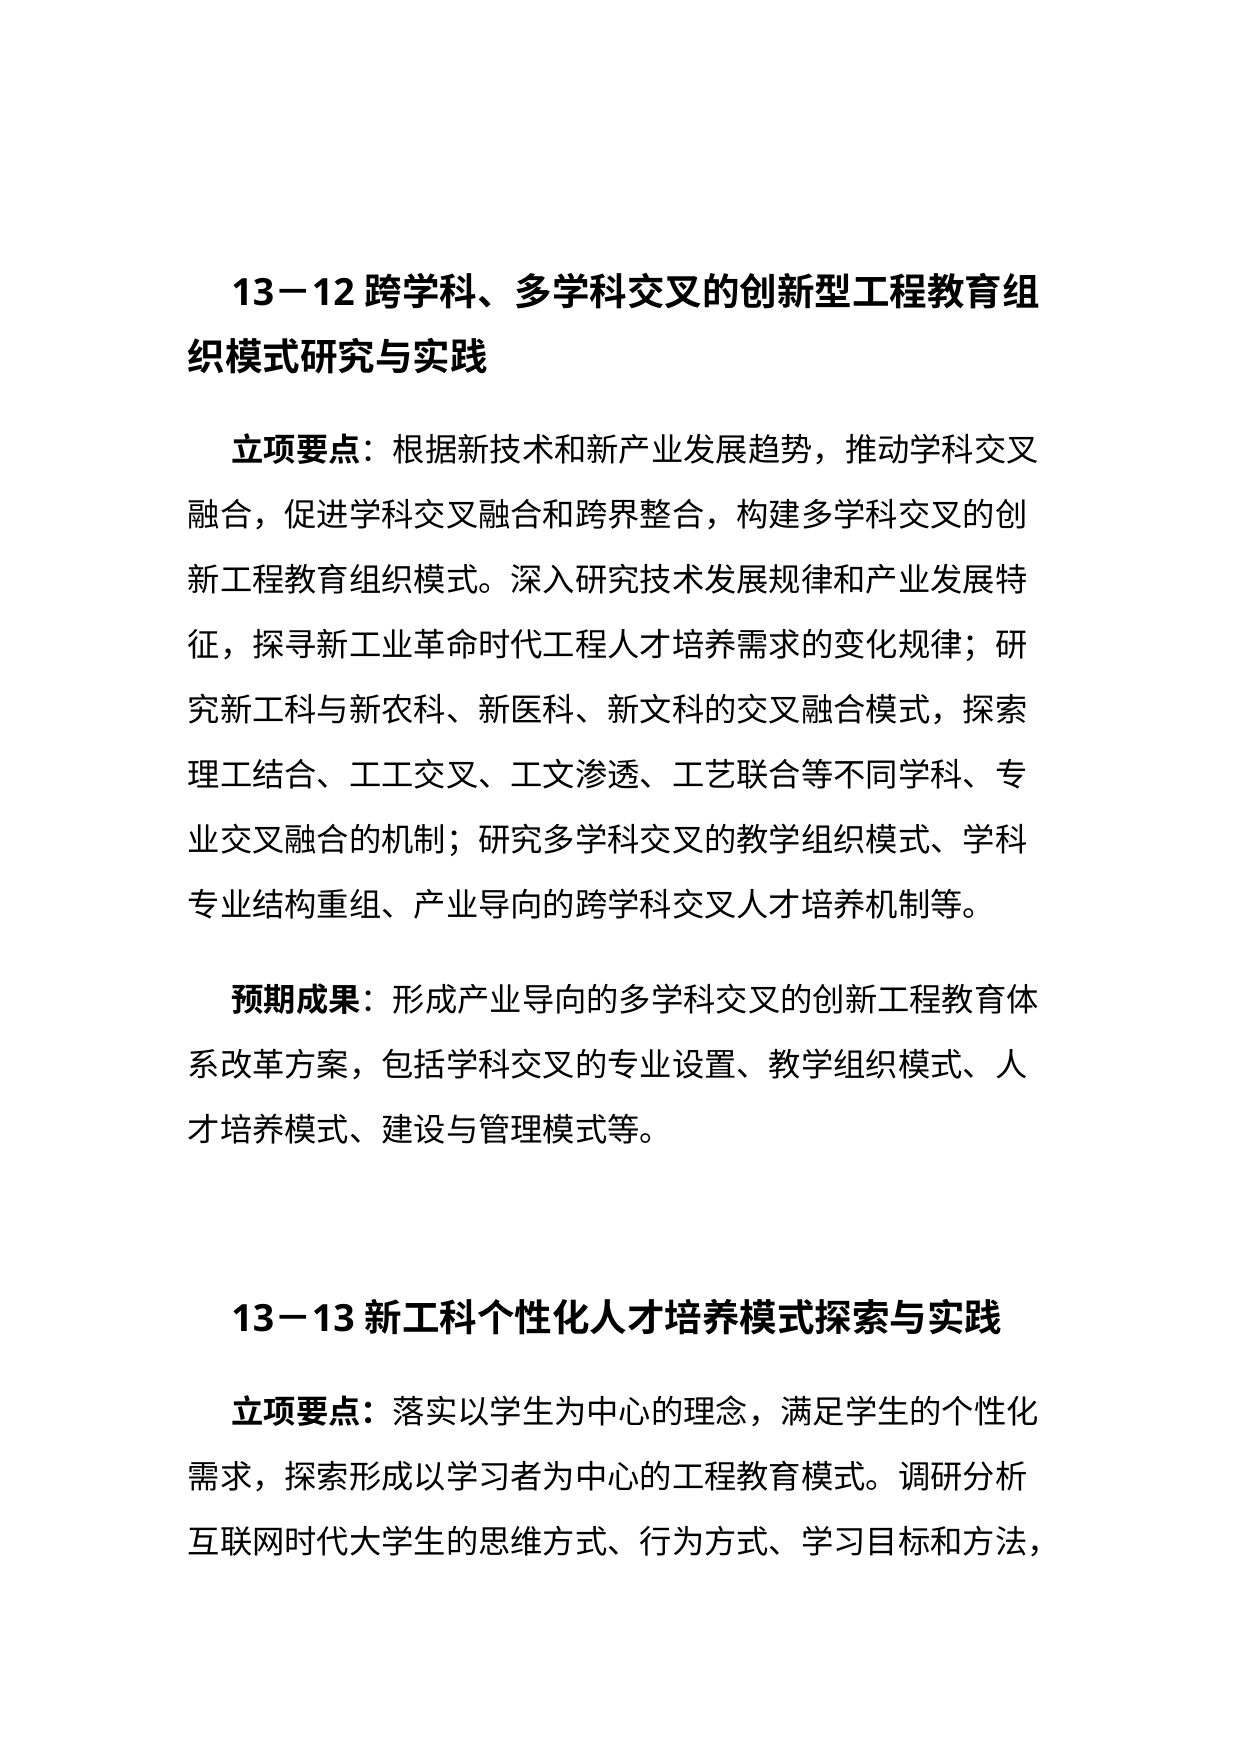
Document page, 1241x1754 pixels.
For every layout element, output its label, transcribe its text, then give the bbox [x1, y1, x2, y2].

text 立项要点：根据新技术和新产业发展趋势，推动学科交叉融合，促进学科交叉融合和跨界整合，构建多学科交叉的创新工程教育组织模式。深入研究技术发展规律和产业发展特征，探寻新工业革命时代工程人才培养需求的变化规律；研究新工科与新农科、新医科、新文科的交叉融合模式，探索理工结合、工工交叉、工文渗透、工艺联合等不同学科、专业交叉融合的机制；研究多学科交叉的教学组织模式、学科专业结构重组、产业导向的跨学科交叉人才培养机制等。 [187, 415, 1053, 935]
subtitle 13－12 跨学科、多学科交叉的创新型工程教育组织模式研究与实践 [187, 256, 1053, 386]
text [187, 1377, 1053, 1572]
text 预期成果：形成产业导向的多学科交叉的创新工程教育体系改革方案，包括学科交叉的专业设置、教学组织模式、人才培养模式、建设与管理模式等。 [187, 964, 1053, 1159]
subtitle 13－13 新工科个性化人才培养模式探索与实践 [187, 1283, 1053, 1348]
